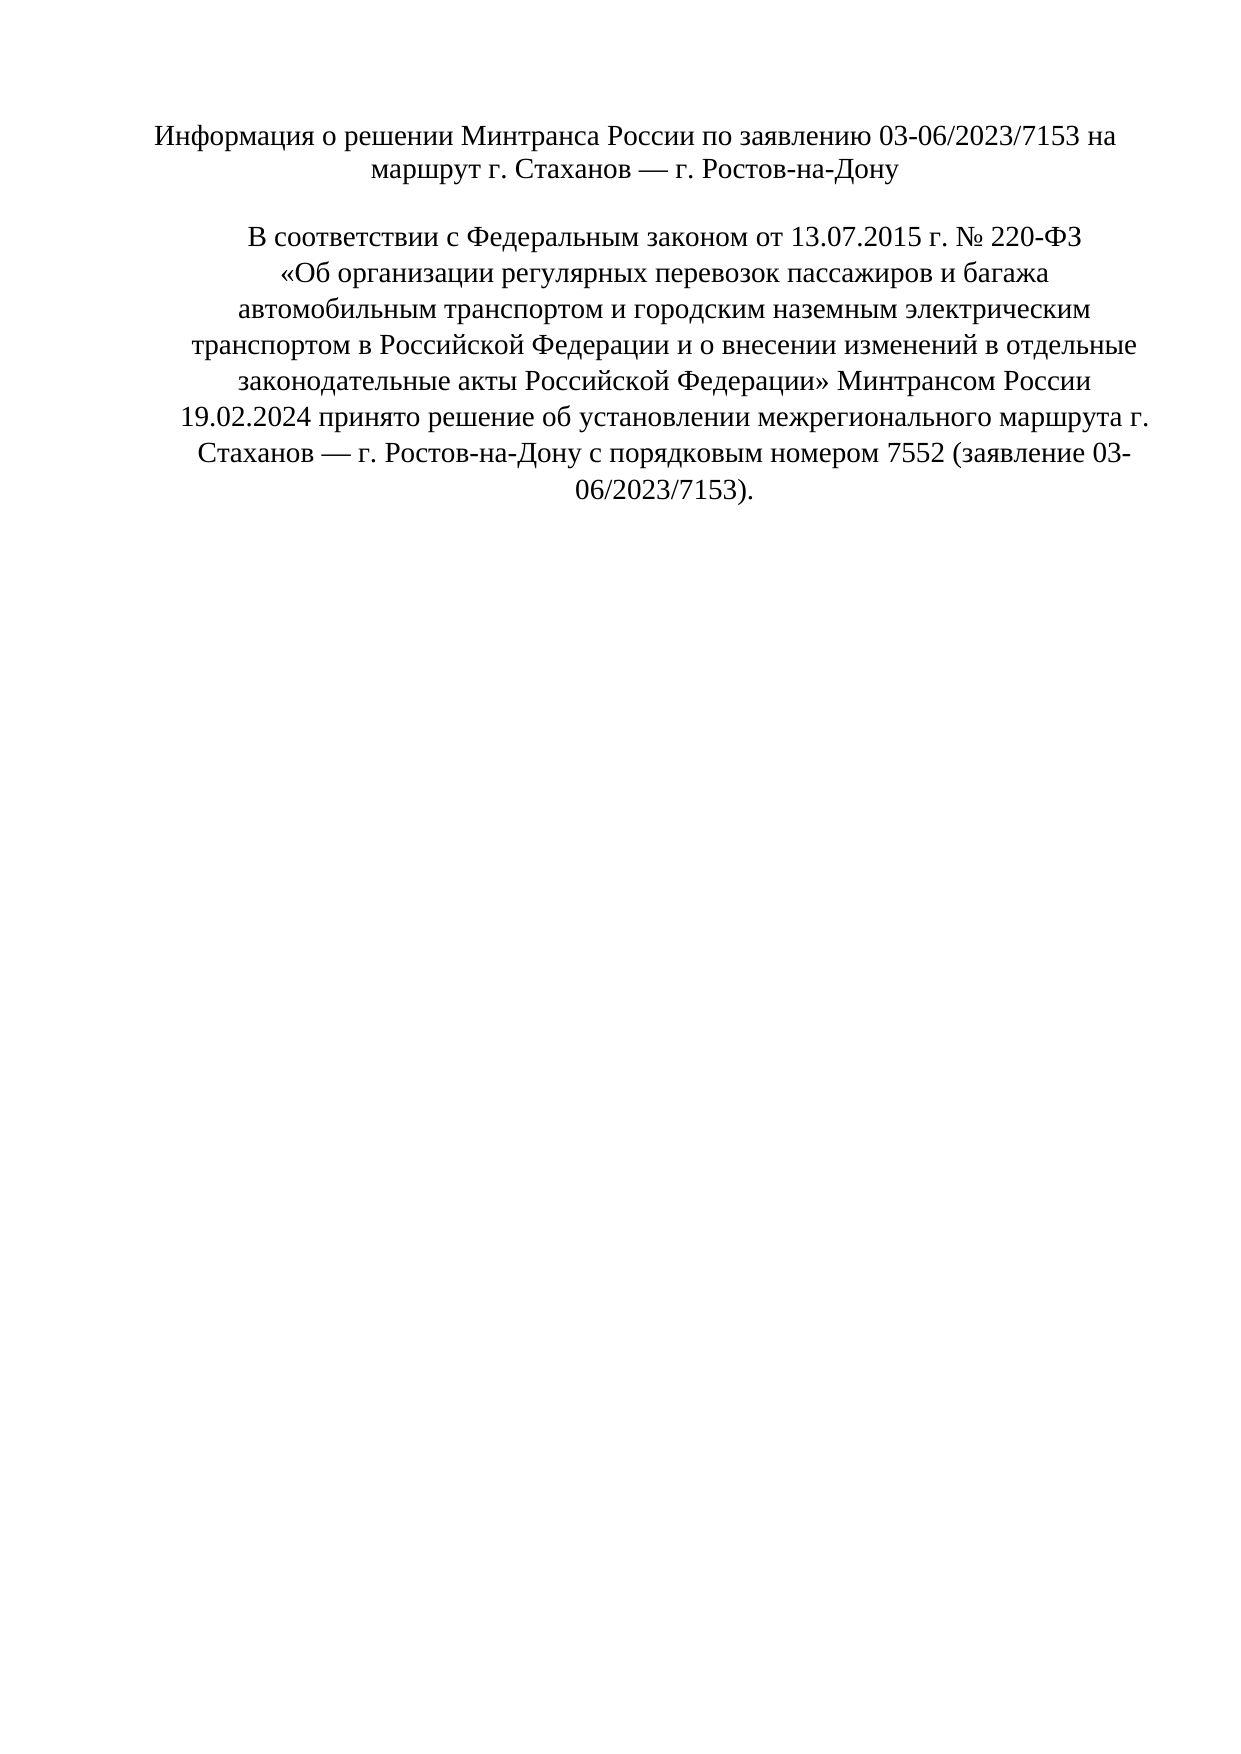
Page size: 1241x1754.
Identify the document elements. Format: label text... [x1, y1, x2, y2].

text В соответствии с Федеральным законом от 13.07.2015 г. № 220-ФЗ «Об организации регулярных перевозок пассажиров и багажа автомобильным транспортом и городским наземным электрическим транспортом в Российской Федерации и о внесении изменений в отдельные законодательные акты Российской Федерации» Минтрансом России 19.02.2024 принято решение об установлении межрегионального маршрута г. Стаханов — г. Ростов-на-Дону с порядковым номером 7552 (заявление 03-06/2023/7153). [177, 219, 1152, 505]
text Информация о решении Минтранса России по заявлению 03-06/2023/7153 на маршрут г. Стаханов — г. Ростов-на-Дону [118, 118, 1152, 185]
